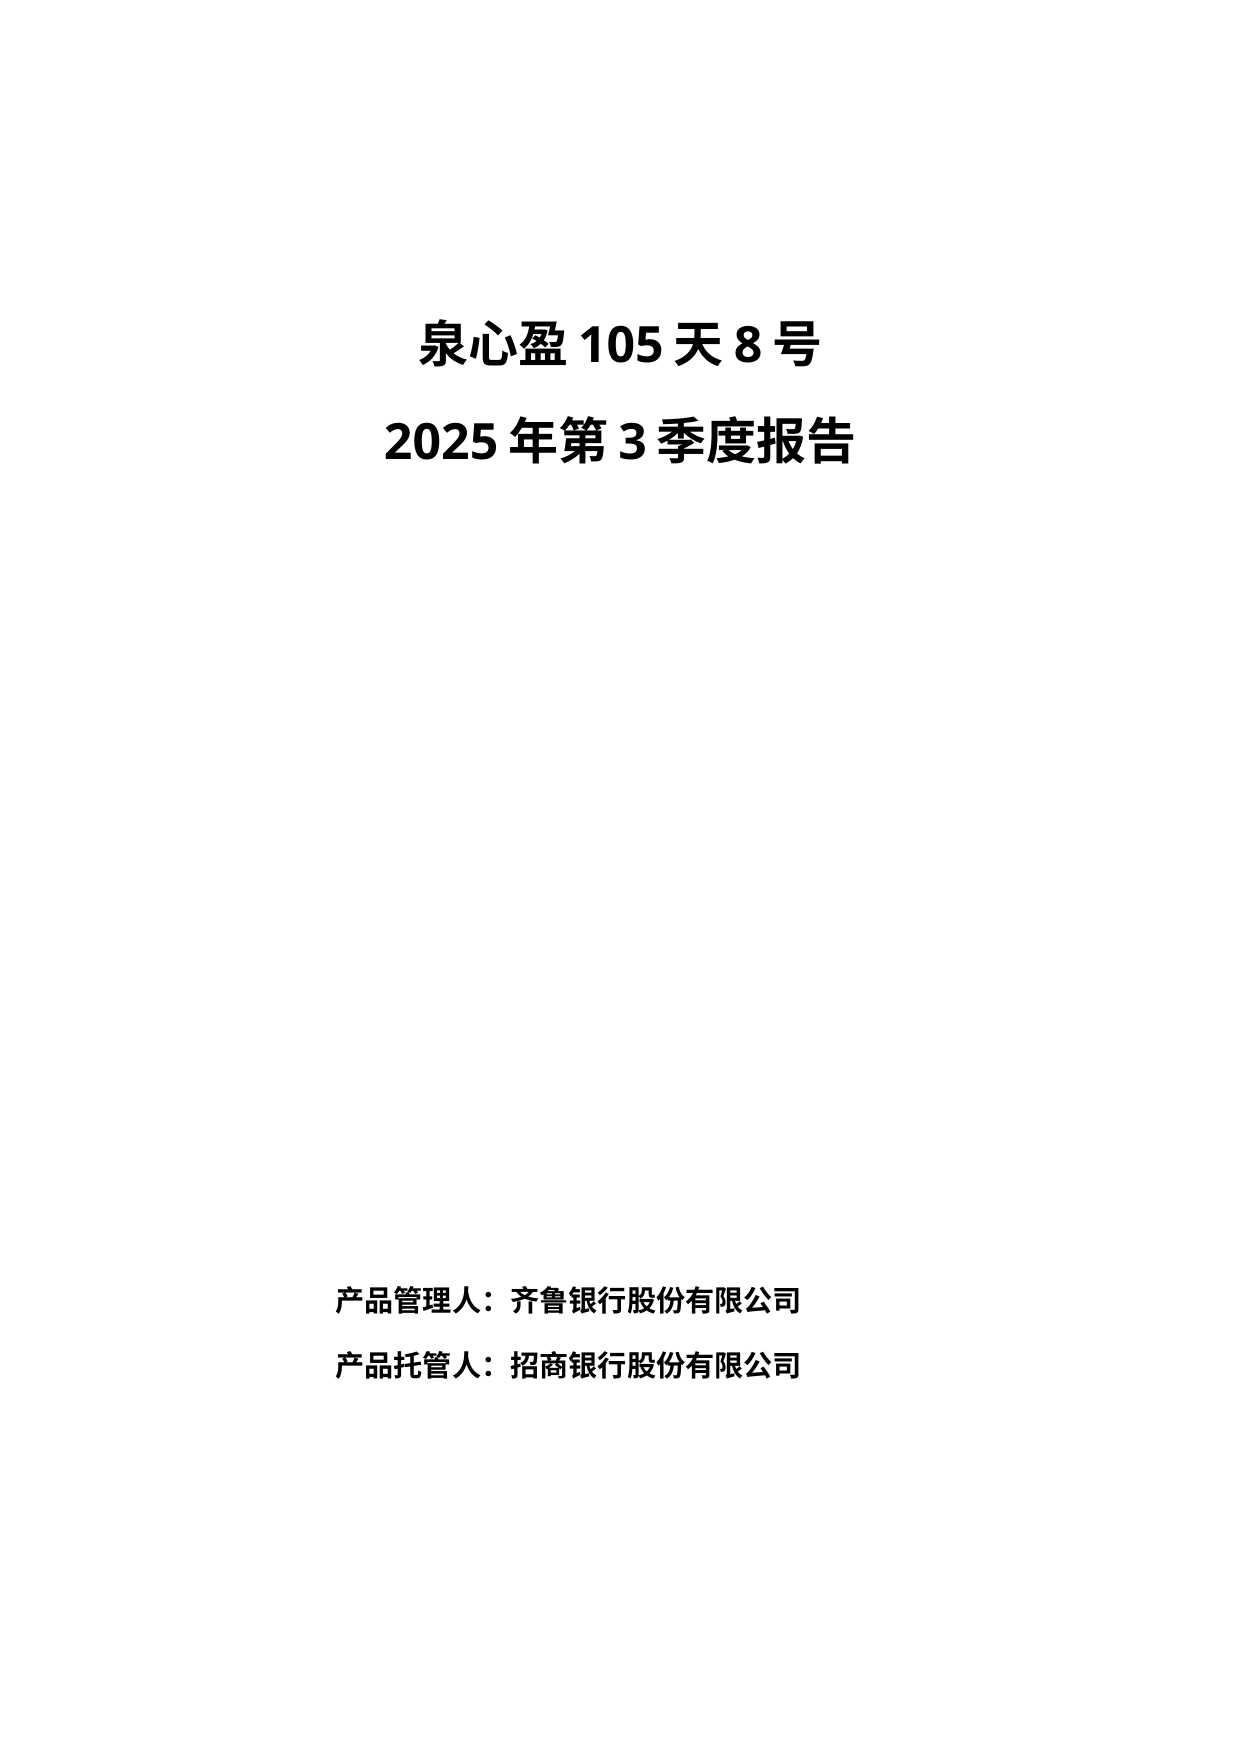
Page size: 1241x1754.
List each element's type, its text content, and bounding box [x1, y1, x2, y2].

text 2025年第3季度报告 [159, 389, 1081, 487]
text 泉心盈105天8号 [159, 292, 1081, 389]
text 产品托管人：招商银行股份有限公司 [159, 1332, 1081, 1397]
text 产品管理人：齐鲁银行股份有限公司 [159, 1267, 1081, 1332]
